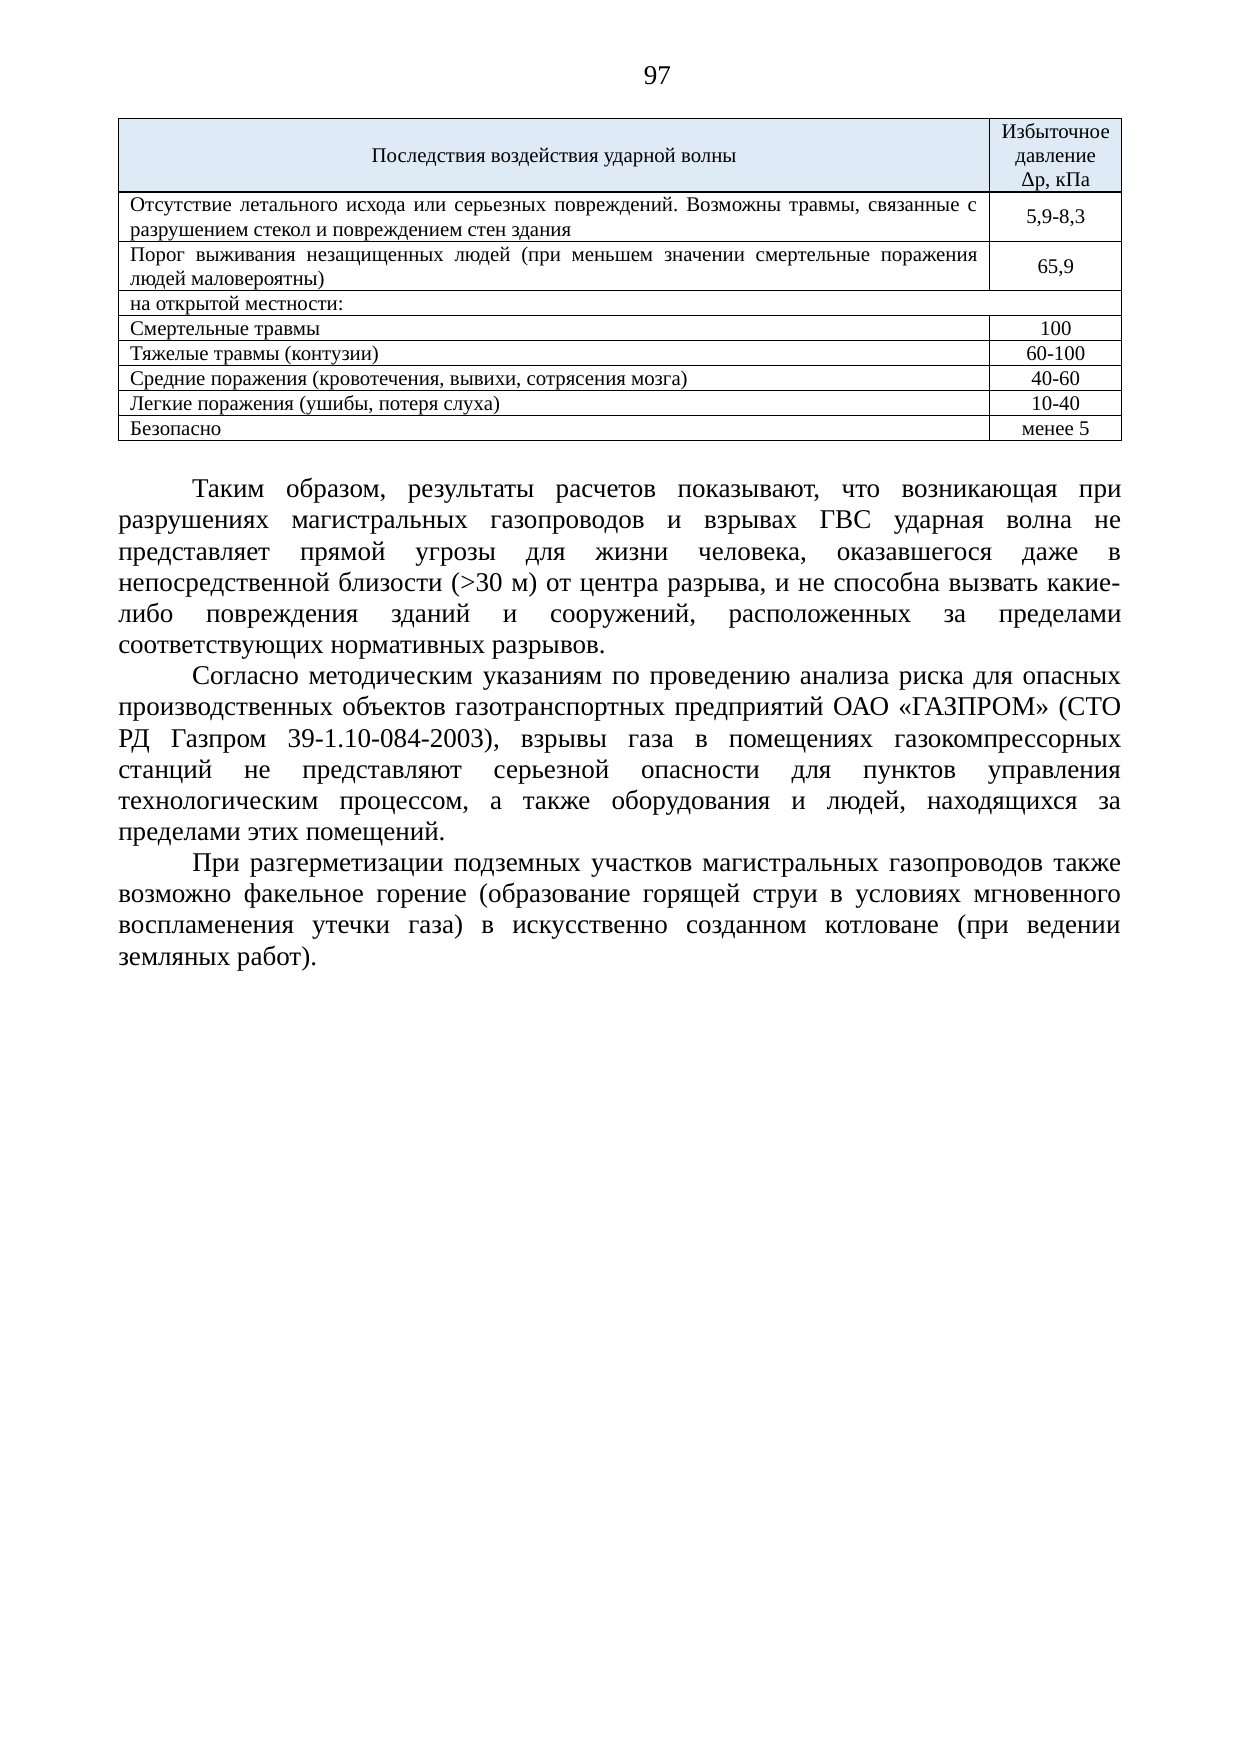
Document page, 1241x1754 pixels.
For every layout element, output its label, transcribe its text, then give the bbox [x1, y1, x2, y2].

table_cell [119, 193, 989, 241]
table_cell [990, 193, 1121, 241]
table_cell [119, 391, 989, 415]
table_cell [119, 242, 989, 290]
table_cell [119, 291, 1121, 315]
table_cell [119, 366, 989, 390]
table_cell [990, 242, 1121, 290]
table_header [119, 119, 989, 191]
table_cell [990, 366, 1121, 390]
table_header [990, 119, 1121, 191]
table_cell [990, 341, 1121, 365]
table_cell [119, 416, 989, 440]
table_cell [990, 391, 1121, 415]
text Согласно методическим указаниям по проведению анализа риска для опасных производственных объектов газотранспортных предприятий ОАО «ГАЗПРОМ» (СТО РД Газпром 39-1.10-084-2003), взрывы газа в помещениях газокомпрессорных станций не представляют серьезной опасности для пунктов управления технологическим процессом, а также оборудования и людей, находящихся за пределами этих помещений. [118, 659, 1122, 846]
text Таким образом, результаты расчетов показывают, что возникающая при разрушениях магистральных газопроводов и взрывах ГВС ударная волна не представляет прямой угрозы для жизни человека, оказавшегося даже в непосредственной близости (>30 м) от центра разрыва, и не способна вызвать какие-либо повреждения зданий и сооружений, расположенных за пределами соответствующих нормативных разрывов. [118, 472, 1122, 659]
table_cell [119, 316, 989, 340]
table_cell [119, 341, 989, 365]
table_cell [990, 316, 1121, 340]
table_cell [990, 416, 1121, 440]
text При разгерметизации подземных участков магистральных газопроводов также возможно факельное горение (образование горящей струи в условиях мгновенного воспламенения утечки газа) в искусственно созданном котловане (при ведении земляных работ). [118, 846, 1122, 971]
